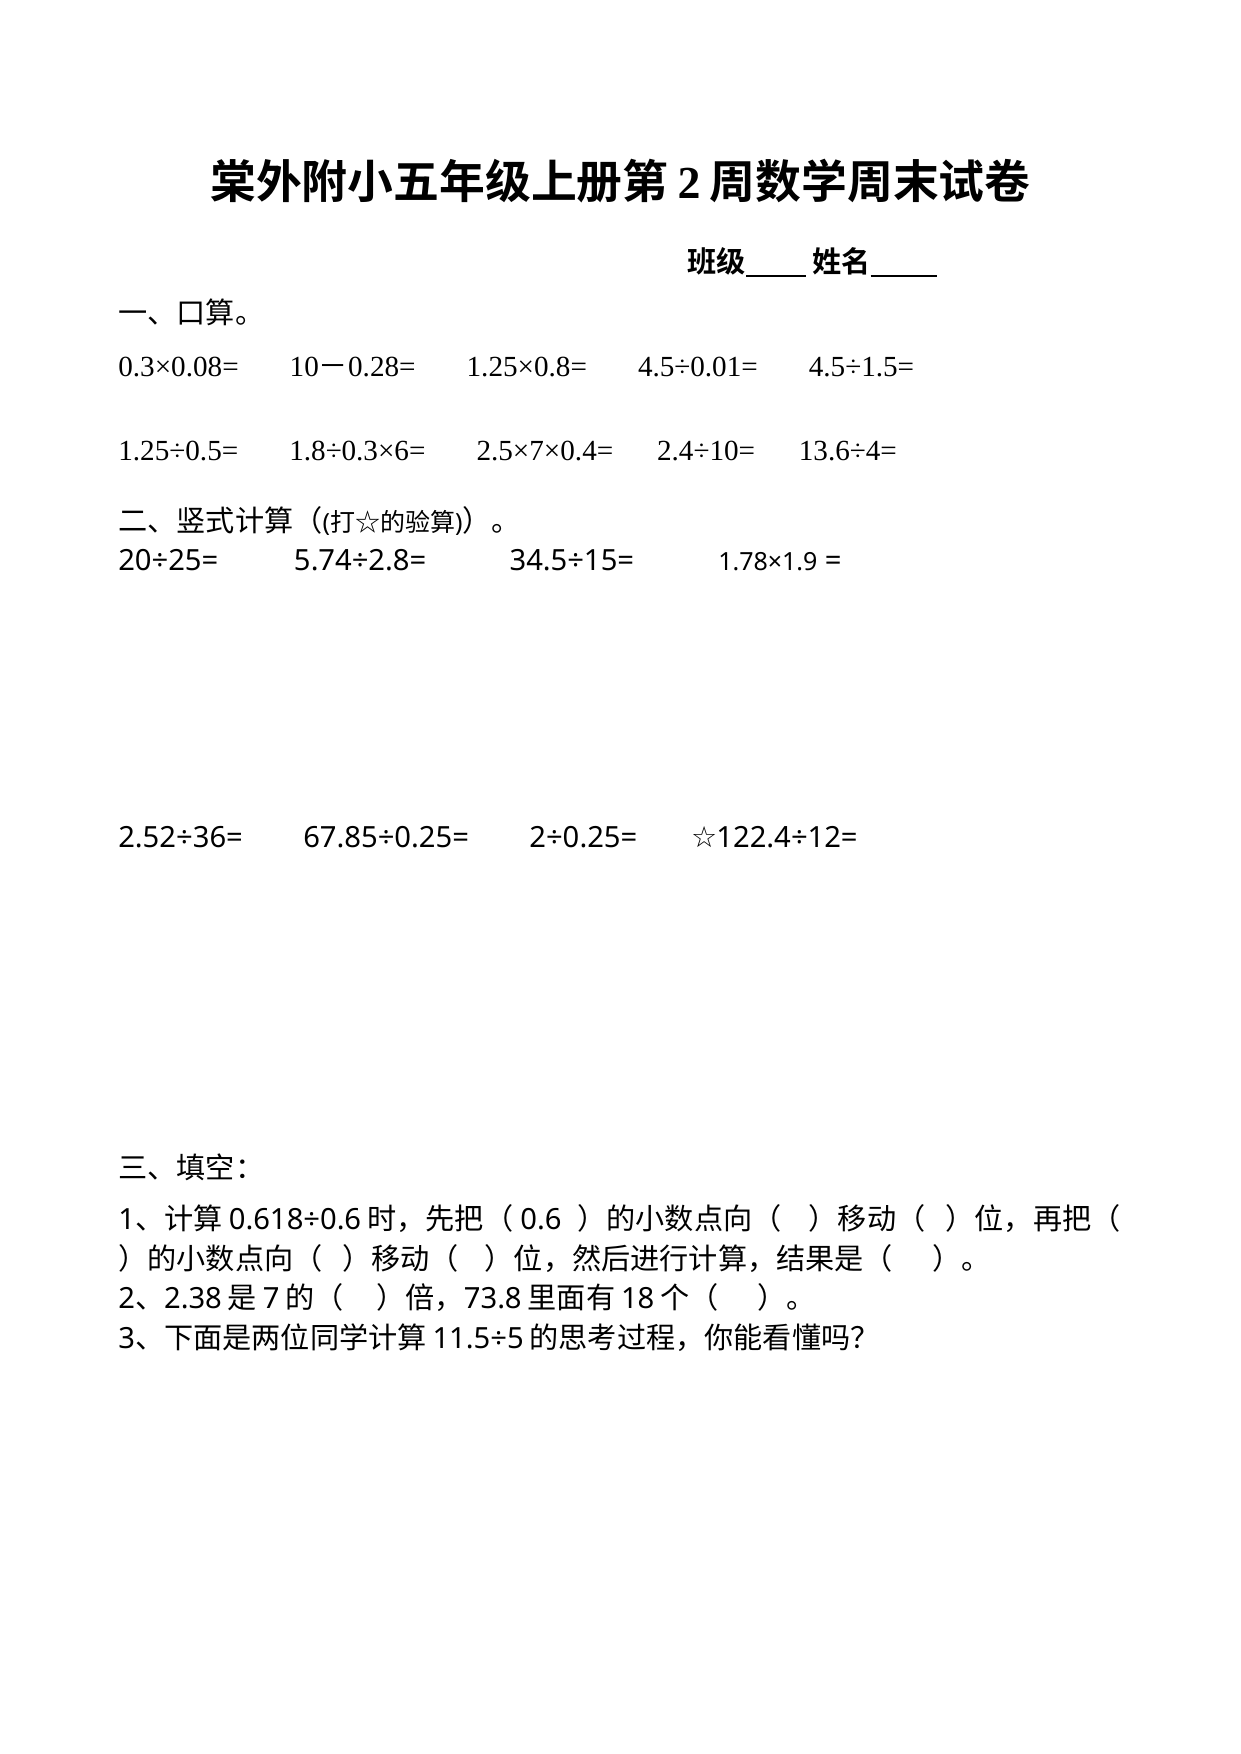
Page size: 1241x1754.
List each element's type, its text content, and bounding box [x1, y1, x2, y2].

text 二、竖式计算（(打☆的验算)）。 [118, 499, 1122, 539]
text 2.52÷36= 67.85÷0.25= 2÷0.25= ☆122.4÷12= [118, 816, 1122, 856]
text 3、下面是两位同学计算11.5÷5的思考过程，你能看懂吗？ [118, 1317, 1122, 1356]
text 三、填空： [118, 1133, 1122, 1198]
text 0.3×0.08= 10－0.28= 1.25×0.8= 4.5÷0.01= 4.5÷1.5= [118, 332, 1122, 397]
text 2、2.38是7的（ ）倍，73.8里面有18个（ ）。 [118, 1277, 1122, 1317]
text 棠外附小五年级上册第2周数学周末试卷 [118, 129, 1122, 227]
text 一、口算。 [118, 292, 1122, 332]
text 1、计算0.618÷0.6时，先把（ 0.6 ）的小数点向（ ）移动（ ）位，再把（ ）的小数点向（ ）移动（ ）位，然后进行计算，结果是（ ）。 [118, 1198, 1122, 1277]
text 1.25÷0.5= 1.8÷0.3×6= 2.5×7×0.4= 2.4÷10= 13.6÷4= [118, 418, 1122, 483]
text 20÷25= 5.74÷2.8= 34.5÷15= 1.78×1.9 = [118, 539, 1122, 579]
text 班级 姓名 [118, 227, 1122, 292]
